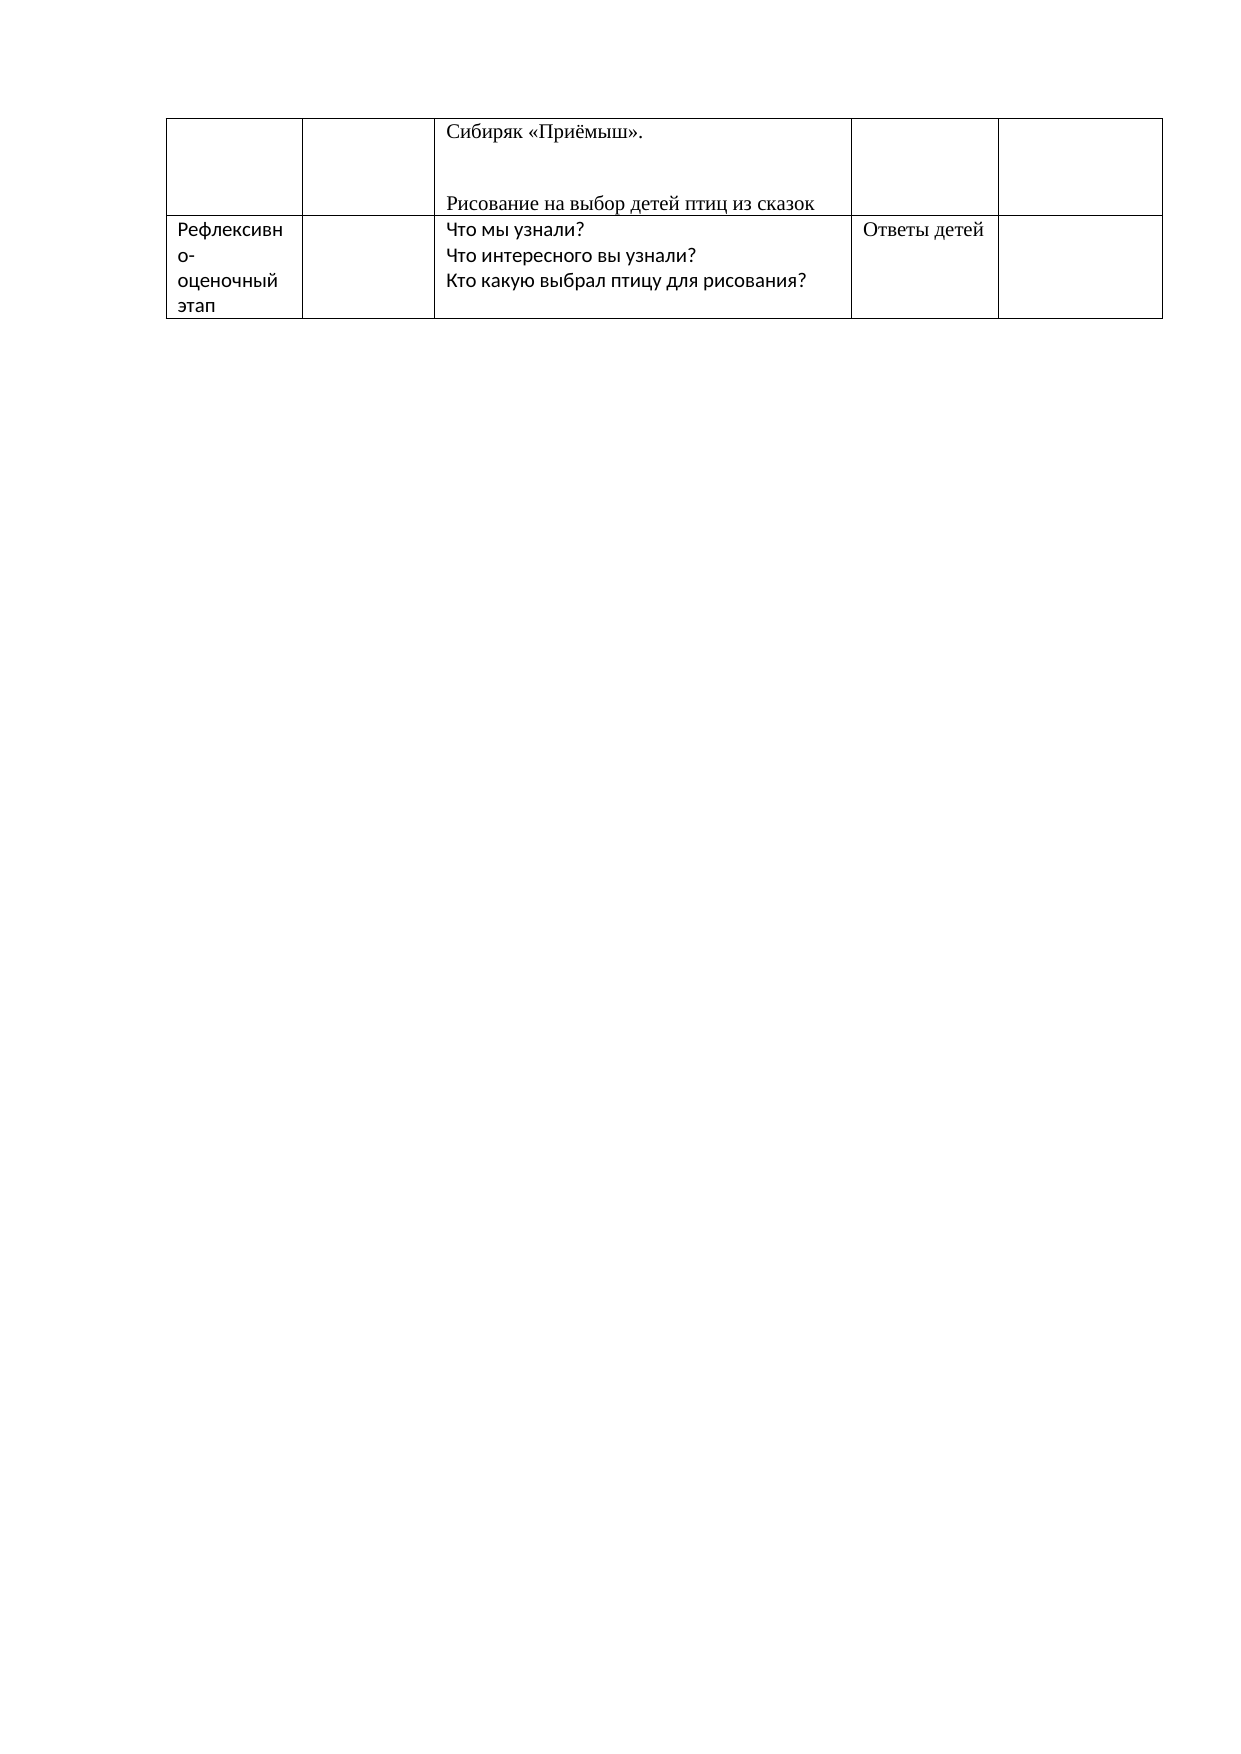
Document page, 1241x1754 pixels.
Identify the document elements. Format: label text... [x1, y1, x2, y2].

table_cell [852, 119, 998, 215]
table_cell Что мы узнали? Что интересного вы узнали? Кто какую выбрал птицу для рисования? [435, 216, 851, 318]
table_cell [303, 119, 434, 215]
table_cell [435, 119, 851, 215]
table_cell [999, 216, 1162, 318]
table_cell [303, 216, 434, 318]
table_cell [999, 119, 1162, 215]
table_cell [167, 119, 302, 215]
table_cell Ответы детей [852, 216, 998, 318]
table_cell Рефлексивно-оценочный этап [167, 216, 302, 318]
